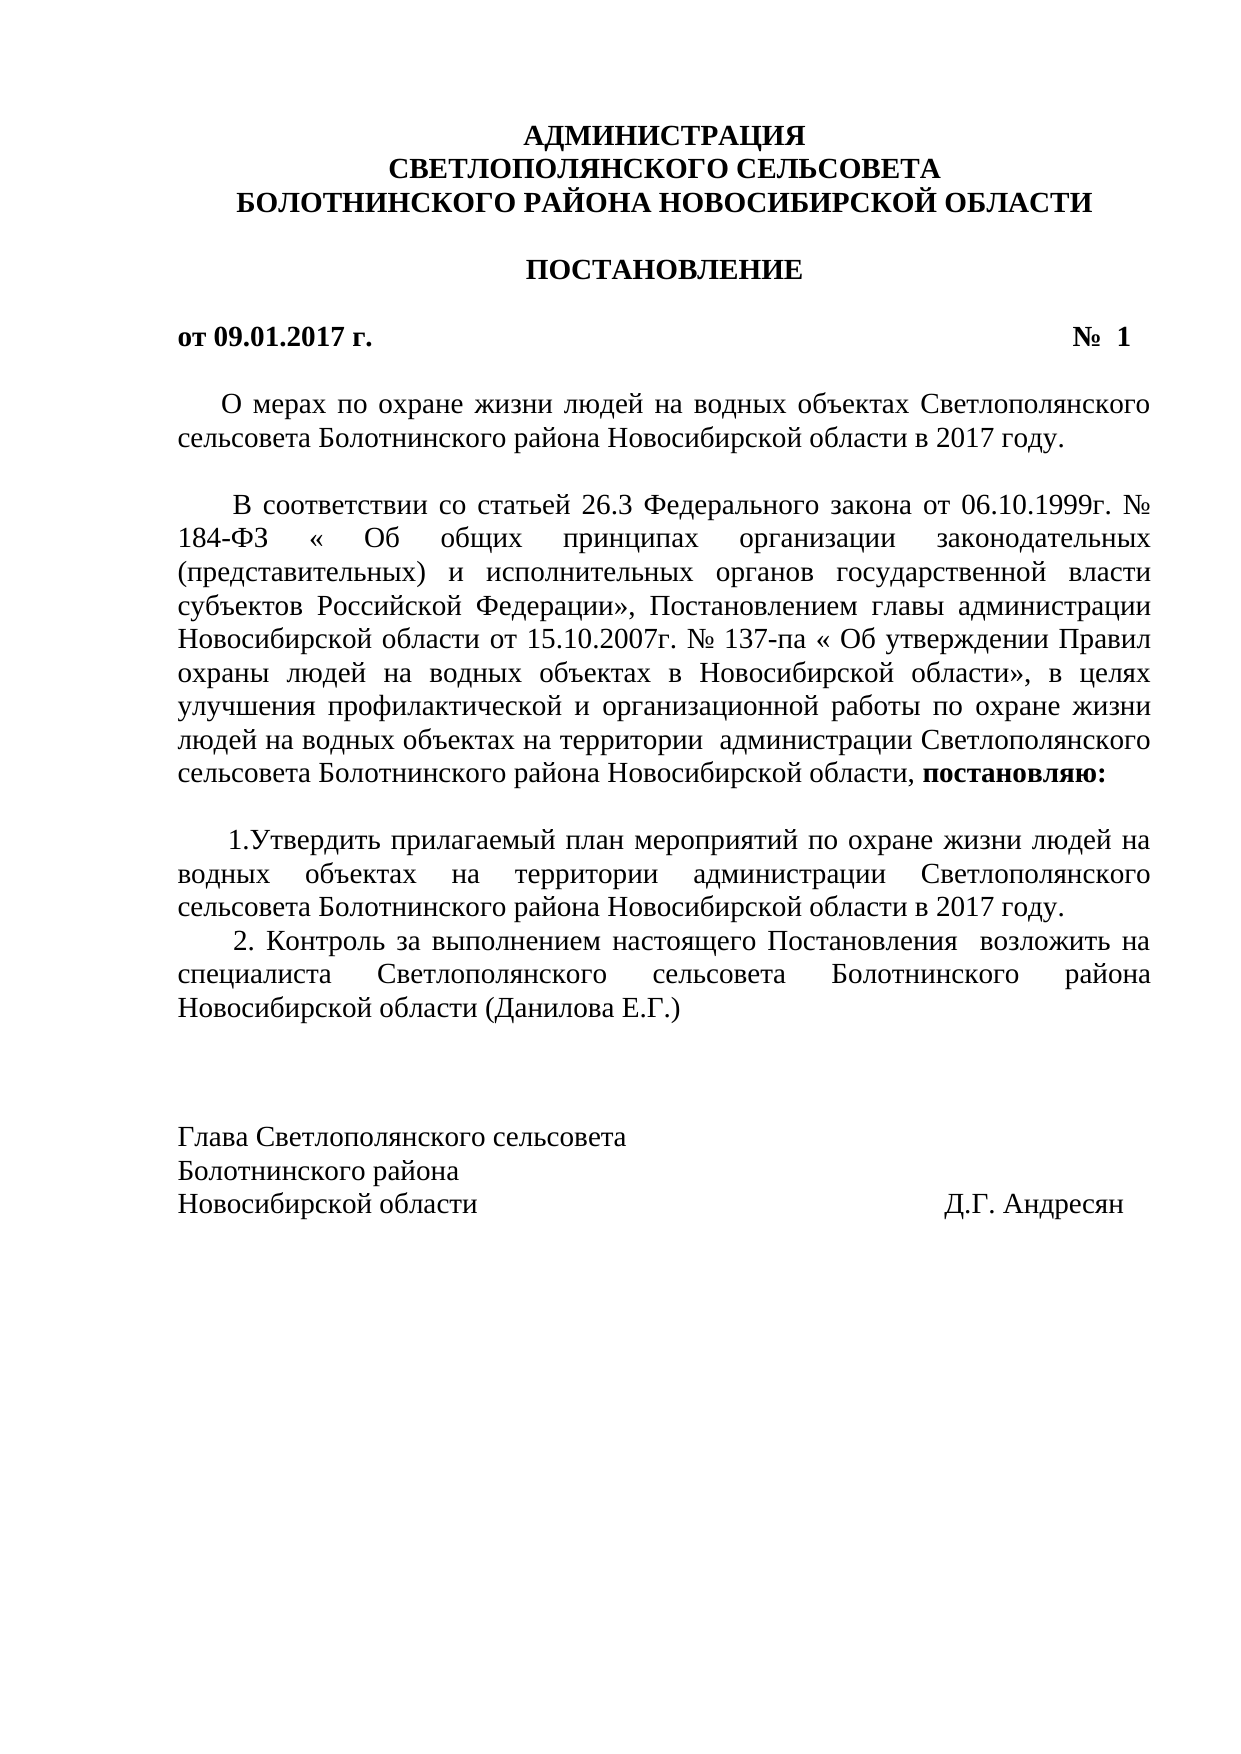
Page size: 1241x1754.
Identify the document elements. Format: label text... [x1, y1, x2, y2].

text Глава Светлополянского сельсовета [177, 1119, 1152, 1153]
text Новосибирской области Д.Г. Андресян [177, 1187, 1152, 1220]
text 1.Утвердить прилагаемый план мероприятий по охране жизни людей на водных объектах на территории администрации Светлополянского сельсовета Болотнинского района Новосибирской области в 2017 году. [177, 822, 1152, 923]
text от 09.01.2017 г. № 1 [177, 319, 1152, 353]
text 2. Контроль за выполнением настоящего Постановления возложить на специалиста Светлополянского сельсовета Болотнинского района Новосибирской области (Данилова Е.Г.) [177, 923, 1152, 1024]
text Болотнинского района [177, 1153, 1152, 1187]
text О мерах по охране жизни людей на водных объектах Светлополянского сельсовета Болотнинского района Новосибирской области в 2017 году. [177, 386, 1152, 453]
text В соответствии со статьей 26.3 Федерального закона от 06.10.1999г. № 184-ФЗ « Об общих принципах организации законодательных (представительных) и исполнительных органов государственной власти субъектов Российской Федерации», Постановлением главы администрации Новосибирской области от 15.10.2007г. № 137-па « Об утверждении Правил охраны людей на водных объектах в Новосибирской области», в целях улучшения профилактической и организационной работы по охране жизни людей на водных объектах на территории администрации Светлополянского сельсовета Болотнинского района Новосибирской области, постановляю: [177, 487, 1152, 789]
text АДМИНИСТРАЦИЯ СВЕТЛОПОЛЯНСКОГО СЕЛЬСОВЕТА БОЛОТНИНСКОГО РАЙОНА НОВОСИБИРСКОЙ ОБЛАСТИ [177, 118, 1152, 219]
text ПОСТАНОВЛЕНИЕ [177, 252, 1152, 286]
